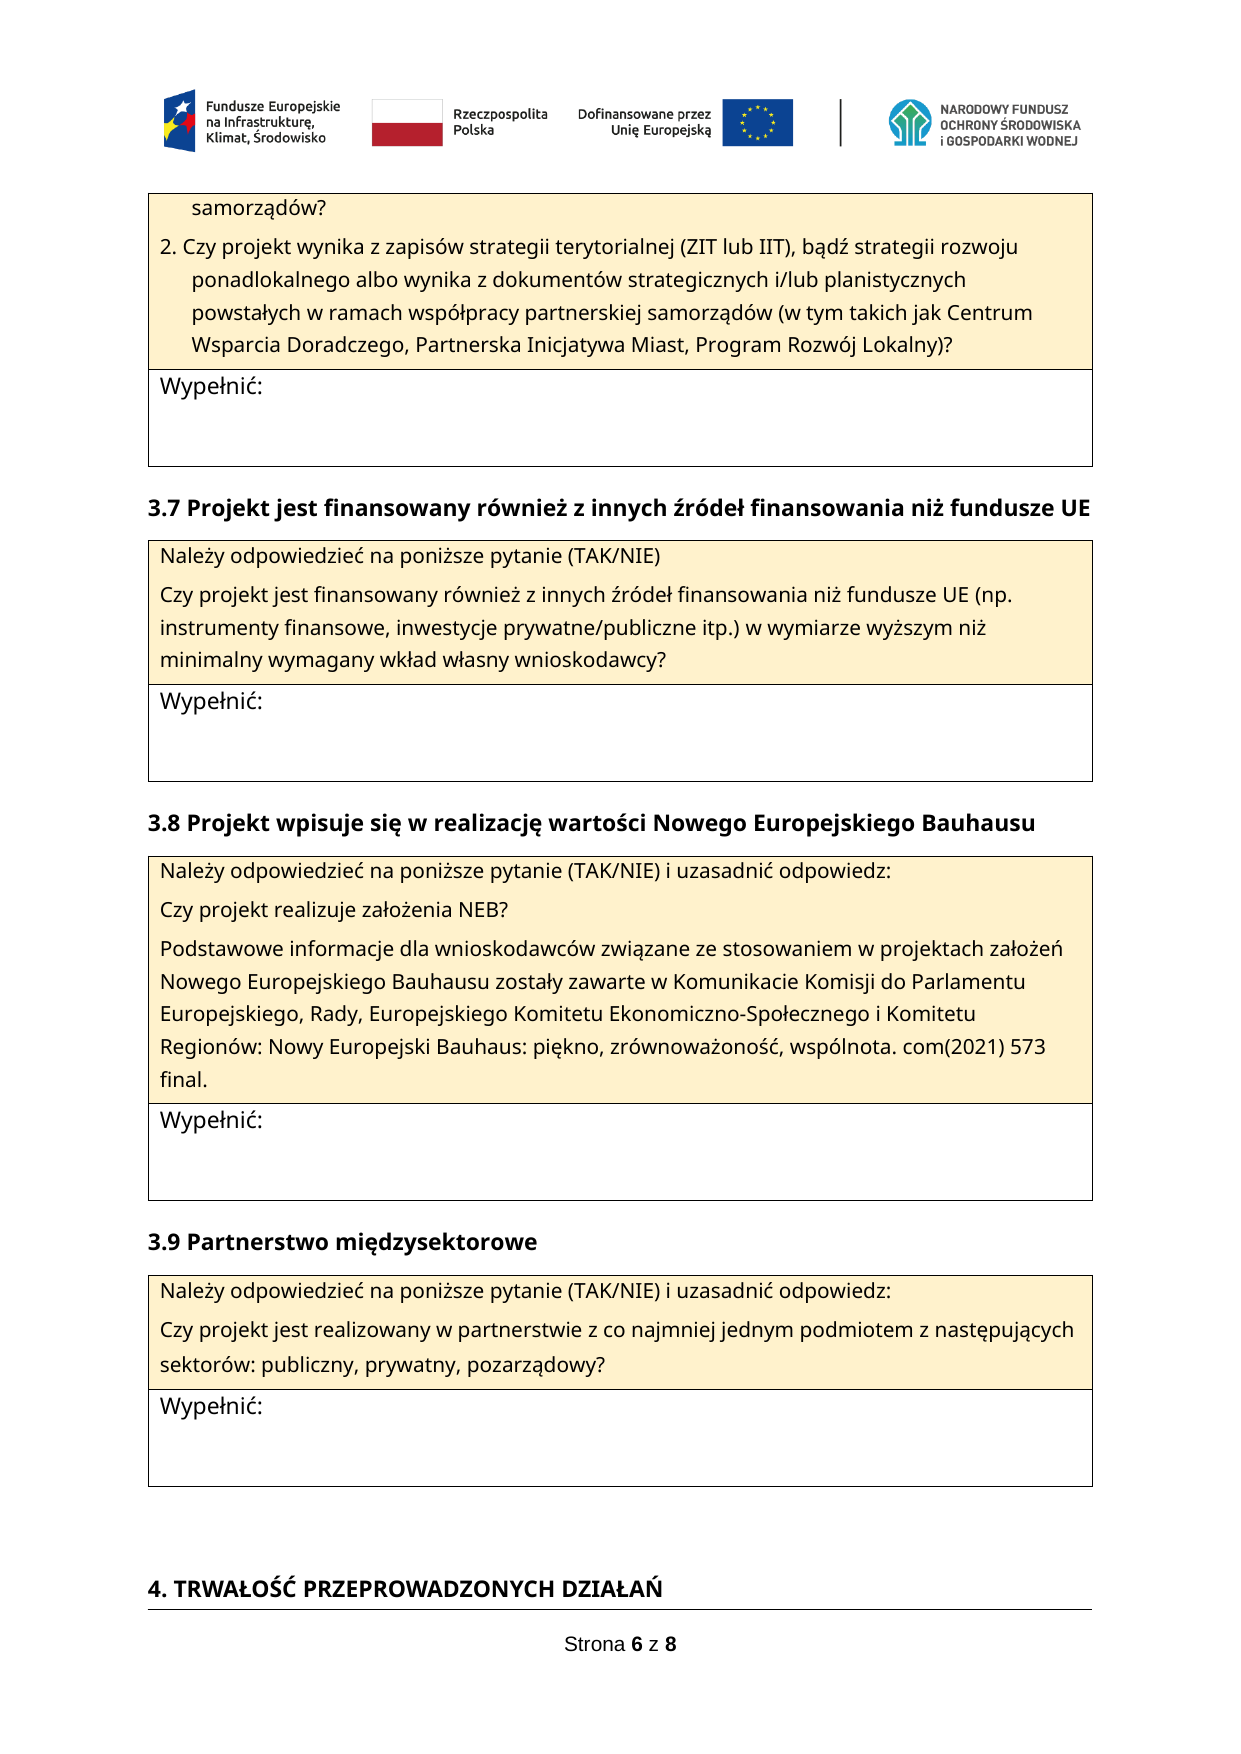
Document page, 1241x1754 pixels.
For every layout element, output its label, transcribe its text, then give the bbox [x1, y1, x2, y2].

text 3.7 Projekt jest finansowany również z innych źródeł finansowania niż fundusze UE [148, 492, 1092, 523]
table_header Należy odpowiedzieć na poniższe pytanie (TAK/NIE) Czy projekt jest finansowany również z innych źródeł finansowania niż fundusze UE (np. instrumenty finansowe, inwestycje prywatne/publiczne itp.) w wymiarze wyższym niż minimalny wymagany wkład własny wnioskodawcy? [149, 541, 1092, 684]
picture [147, 73, 1093, 168]
table_header Należy odpowiedzieć na poniższe pytanie (TAK/NIE) i uzasadnić odpowiedz: Czy projekt jest realizowany w partnerstwie z co najmniej jednym podmiotem z następujących sektorów: publiczny, prywatny, pozarządowy? [149, 1276, 1092, 1389]
table_cell Wypełnić: [149, 1390, 1092, 1486]
table_cell Wypełnić: [149, 1104, 1092, 1200]
text 4. TRWAŁOŚĆ PRZEPROWADZONYCH DZIAŁAŃ [148, 1573, 1092, 1605]
table_cell Wypełnić: [149, 370, 1092, 466]
text 3.9 Partnerstwo międzysektorowe [148, 1226, 1092, 1258]
text 3.8 Projekt wpisuje się w realizację wartości Nowego Europejskiego Bauhausu [148, 807, 1092, 838]
table_cell Wypełnić: [149, 685, 1092, 781]
table_header Należy odpowiedzieć na poniższe pytanie (TAK/NIE) i uzasadnić odpowiedz: Czy projekt realizuje założenia NEB? Podstawowe informacje dla wnioskodawców związane ze stosowaniem w projektach założeń Nowego Europejskiego Bauhausu zostały zawarte w Komunikacie Komisji do Parlamentu Europejskiego, Rady, Europejskiego Komitetu Ekonomiczno-Społecznego i Komitetu Regionów: Nowy Europejski Bauhaus: piękno, zrównoważoność, wspólnota. com(2021) 573 final. [149, 857, 1092, 1103]
